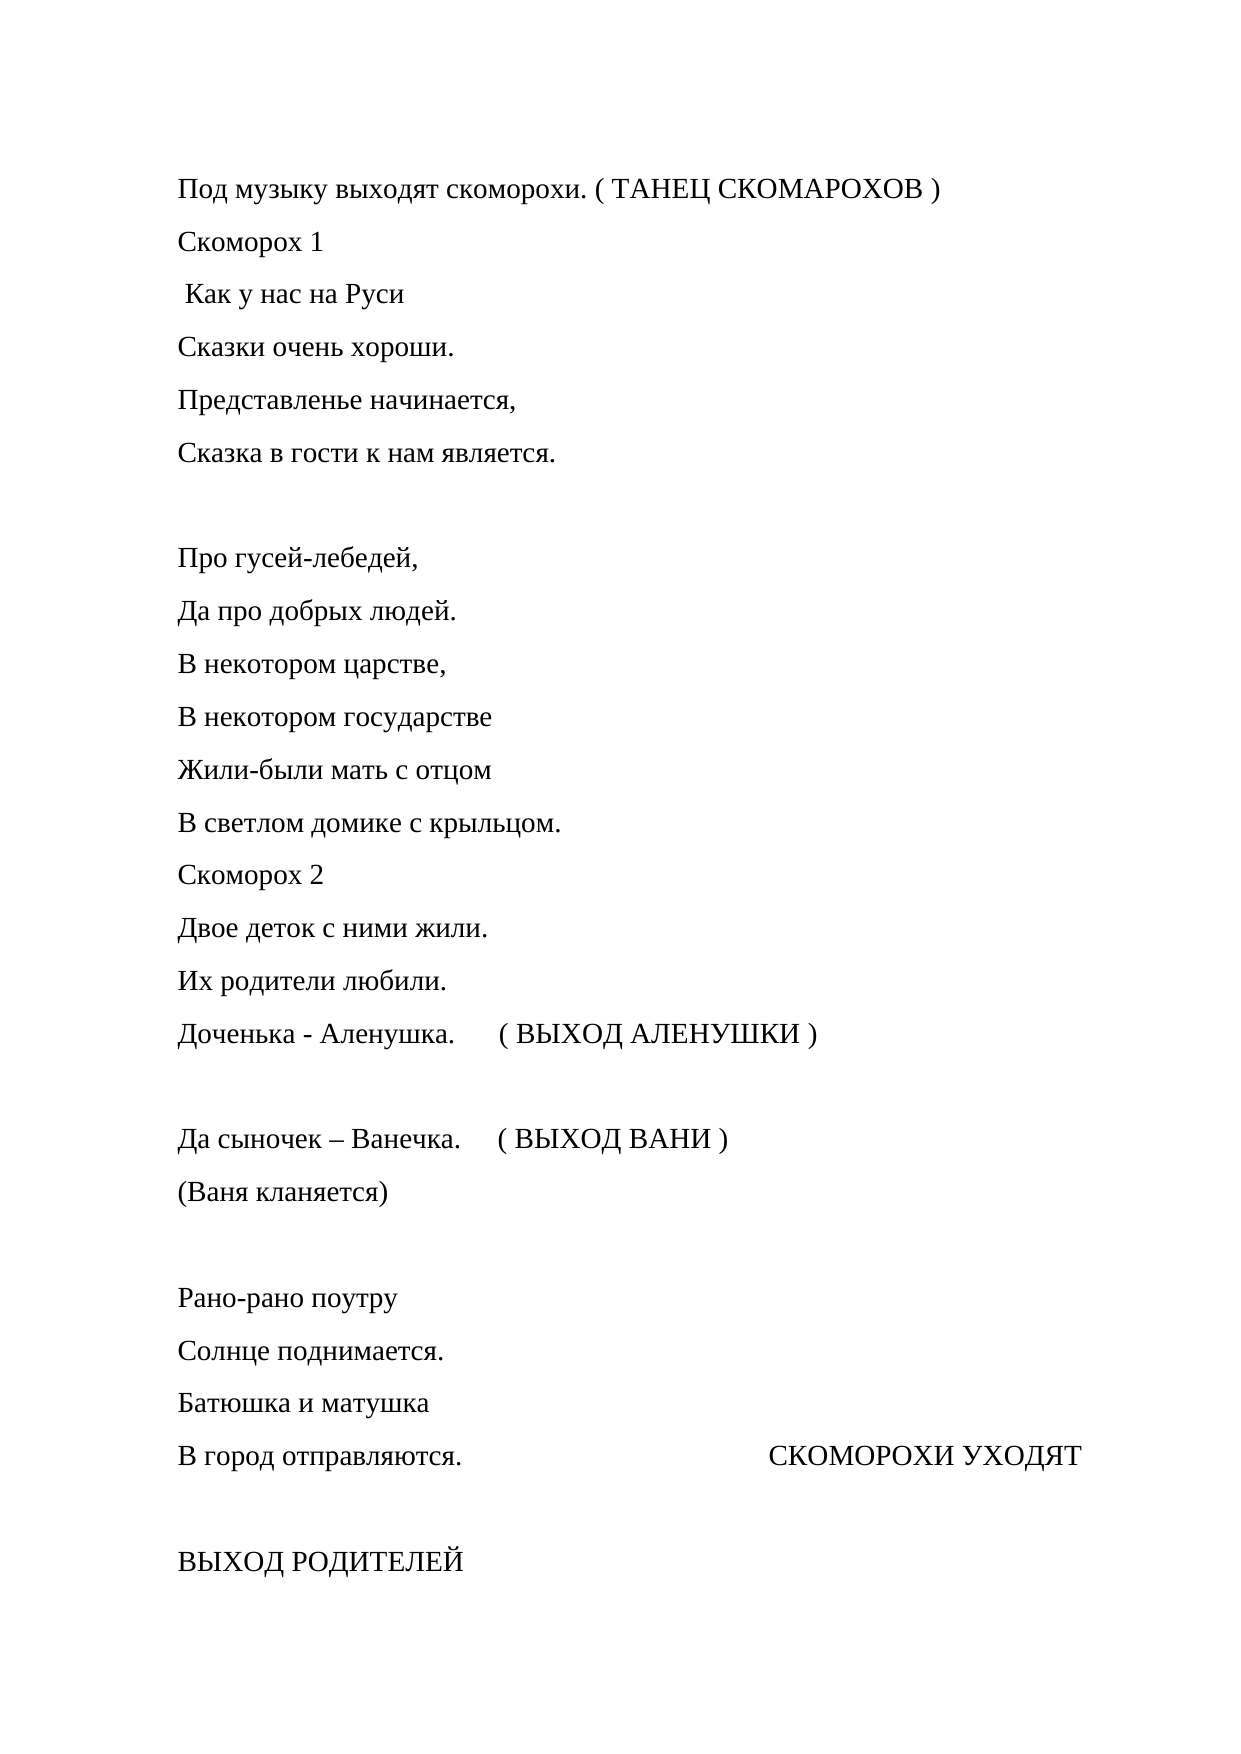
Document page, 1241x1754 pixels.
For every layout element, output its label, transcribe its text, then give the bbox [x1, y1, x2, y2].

text В некотором царстве, [177, 646, 1152, 680]
text В некотором государстве [177, 699, 1152, 733]
text Скоморох 2 [177, 857, 1152, 891]
text Как у нас на Руси [177, 277, 1152, 310]
text Скоморох 1 [177, 224, 1152, 257]
text В город отправляются. СКОМОРОХИ УХОДЯТ [177, 1438, 1152, 1472]
text Про гусей-лебедей, [177, 541, 1152, 574]
text (Ваня кланяется) [177, 1174, 1152, 1208]
text Под музыку выходят скоморохи. ( ТАНЕЦ СКОМАРОХОВ ) [177, 171, 1152, 204]
text Сказки очень хороши. [177, 329, 1152, 363]
text Двое деток с ними жили. [177, 910, 1152, 944]
text Представленье начинается, [177, 382, 1152, 416]
text Жили-были мать с отцом [177, 752, 1152, 785]
text Сказка в гости к нам является. [177, 435, 1152, 468]
text Батюшка и матушка [177, 1386, 1152, 1419]
text Рано-рано поутру [177, 1280, 1152, 1313]
text Солнце поднимается. [177, 1333, 1152, 1366]
text Да про добрых людей. [177, 593, 1152, 627]
text Их родители любили. [177, 963, 1152, 997]
text Да сыночек – Ванечка. ( ВЫХОД ВАНИ ) [177, 1122, 1152, 1155]
text ВЫХОД РОДИТЕЛЕЙ [177, 1544, 1152, 1578]
text В светлом домике с крыльцом. [177, 805, 1152, 838]
text Доченька - Аленушка. ( ВЫХОД АЛЕНУШКИ ) [177, 1016, 1152, 1049]
